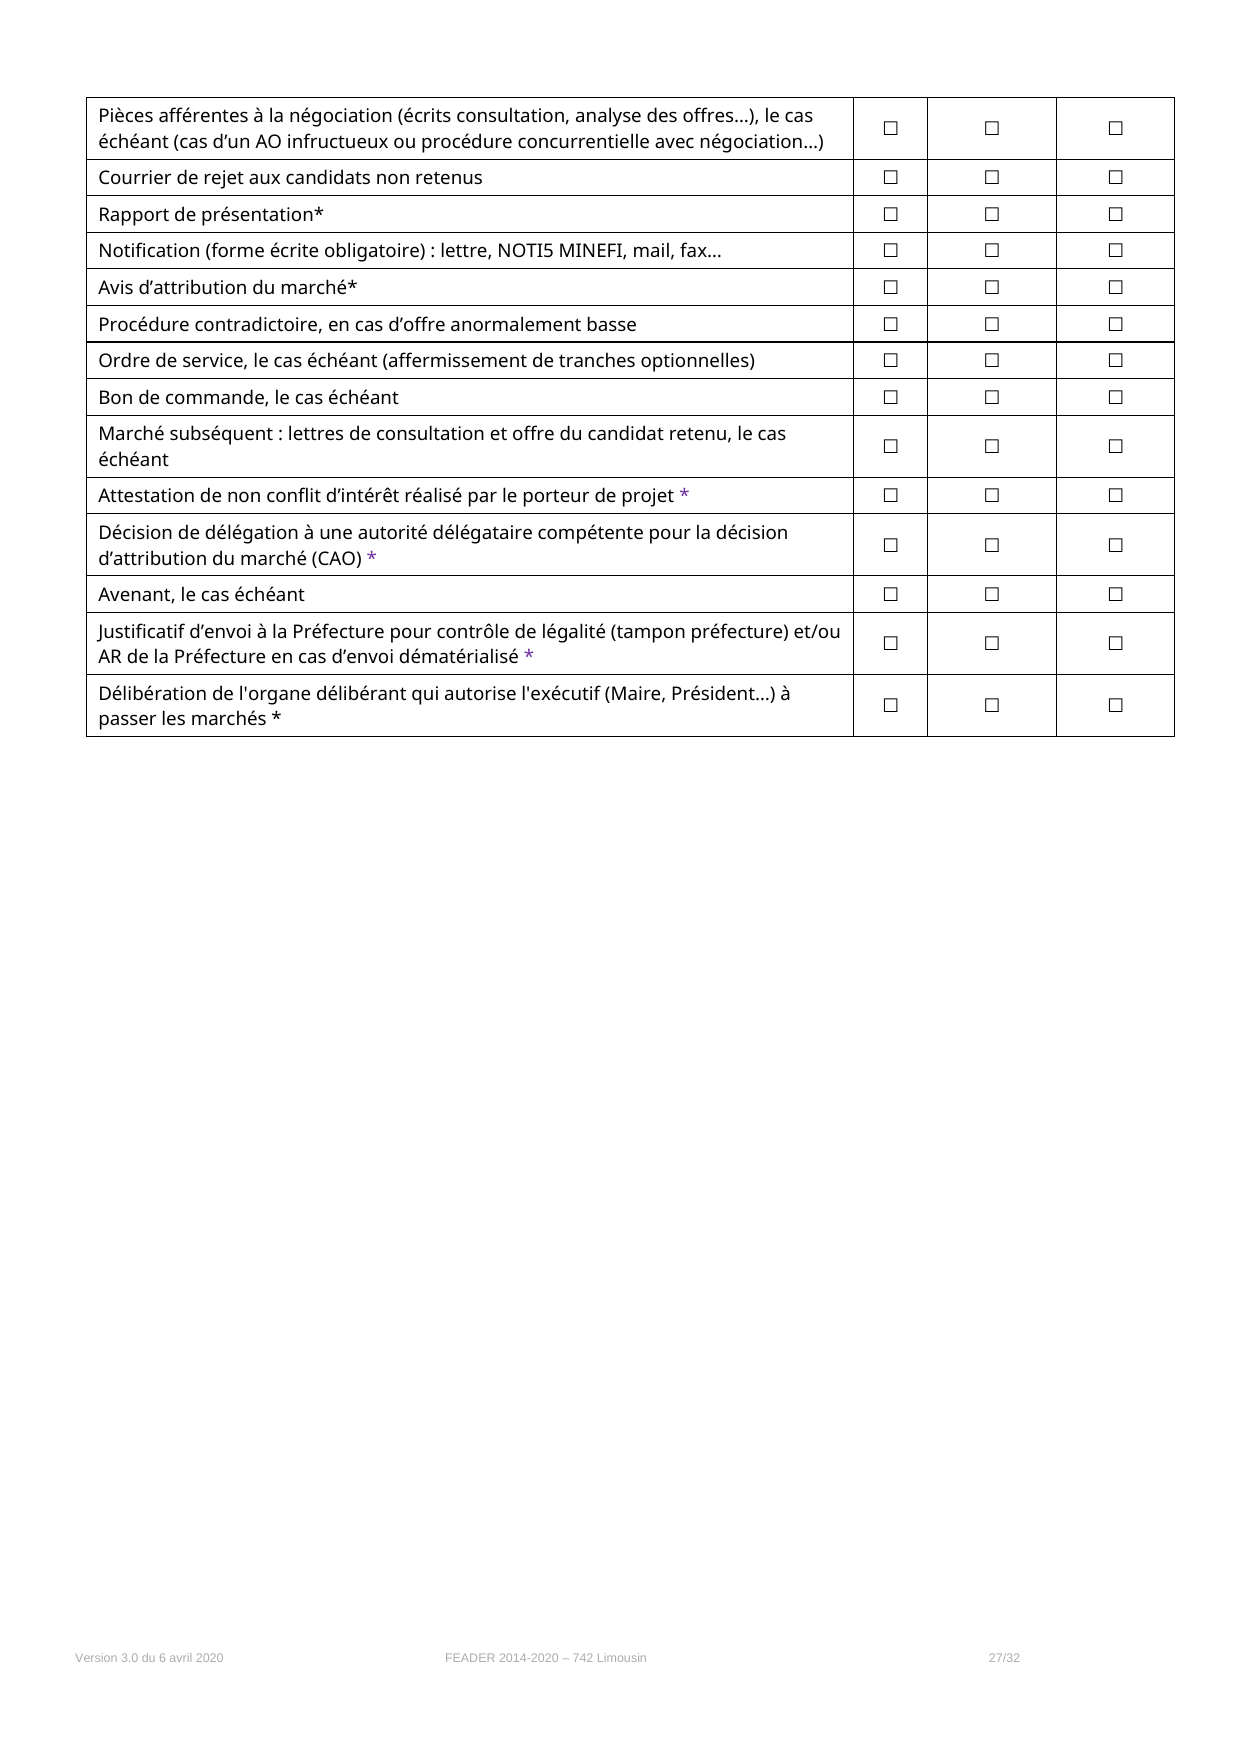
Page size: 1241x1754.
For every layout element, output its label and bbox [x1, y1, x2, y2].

table_header [75, 97, 1186, 788]
